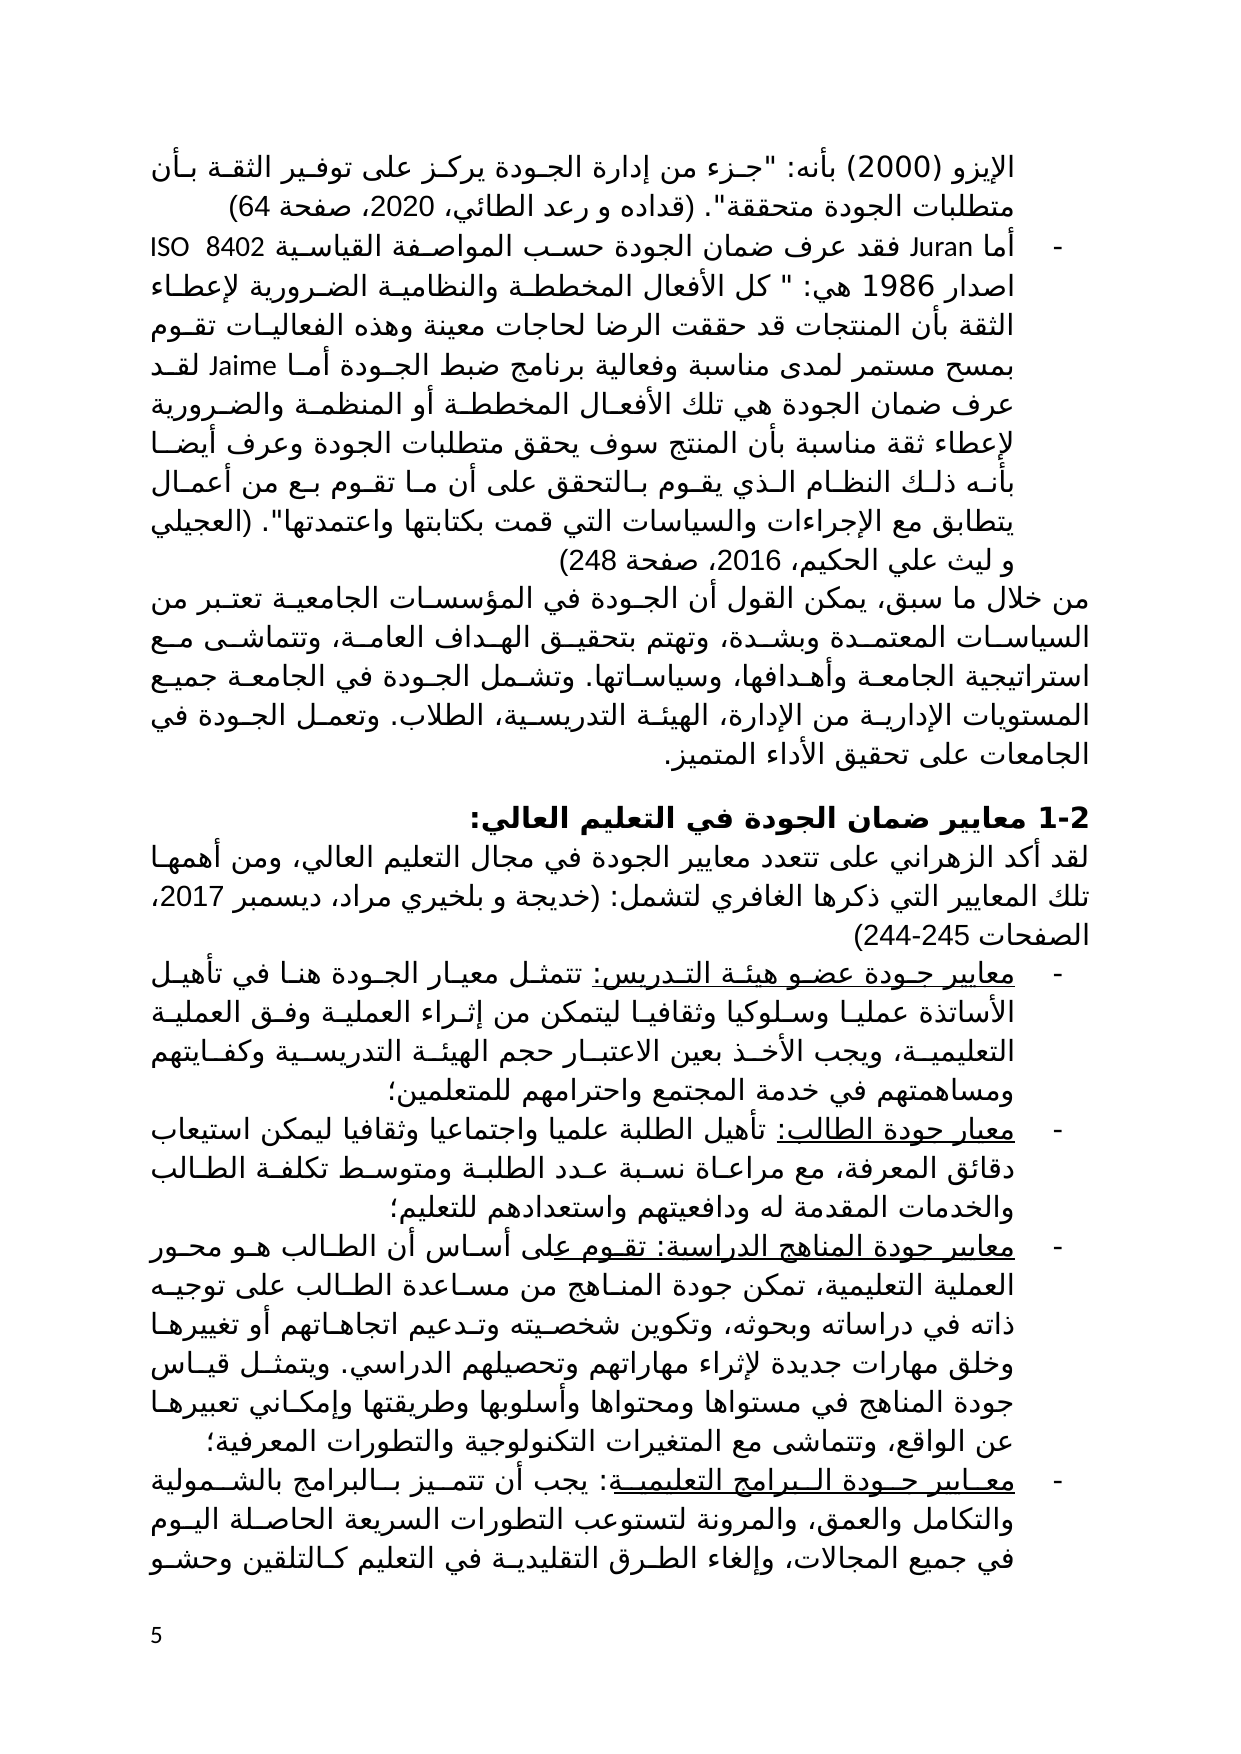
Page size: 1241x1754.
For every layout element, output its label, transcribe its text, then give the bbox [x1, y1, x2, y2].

text 1-2 معايير ضمان الجودة في التعليم العالي: [150, 801, 1090, 835]
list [150, 150, 1053, 223]
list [150, 1463, 1053, 1575]
list معايير جودة عضو هيئة التدريس: تتمثل معيار الجودة هنا في تأهيل الأساتذة عمليا وسلوكيا وثقافيا ليتمكن من إثراء العملية وفق العملية التعليمية، ويجب الأخذ بعين الاعتبار حجم الهيئة التدريسية وكفايتهم ومساهمتهم في خدمة المجتمع واحترامهم للمتعلمين؛ [150, 957, 1053, 1107]
list معيار جودة الطالب: تأهيل الطلبة علميا واجتماعيا وثقافيا ليمكن استيعاب دقائق المعرفة، مع مراعاة نسبة عدد الطلبة ومتوسط تكلفة الطالب والخدمات المقدمة له ودافعيتهم واستعدادهم للتعليم؛ [150, 1112, 1053, 1224]
text من خلال ما سبق، يمكن القول أن الجودة في المؤسسات الجامعية تعتبر من السياسات المعتمدة وبشدة، وتهتم بتحقيق الهداف العامة، وتتماشى مع استراتيجية الجامعة وأهدافها، وسياساتها. وتشمل الجودة في الجامعة جميع المستويات الإدارية من الإدارة، الهيئة التدريسية، الطلاب. وتعمل الجودة في الجامعات على تحقيق الأداء المتميز. [150, 582, 1090, 771]
list معايير جودة المناهج الدراسية: تقوم على أساس أن الطالب هو محور العملية التعليمية، تمكن جودة المناهج من مساعدة الطالب على توجيه ذاته في دراساته وبحوثه، وتكوين شخصيته وتدعيم اتجاهاتهم أو تغييرها وخلق مهارات جديدة لإثراء مهاراتهم وتحصيلهم الدراسي. ويتمثل قياس جودة المناهج في مستواها ومحتواها وأسلوبها وطريقتها وإمكاني تعبيرها عن الواقع، وتتماشى مع المتغيرات التكنولوجية والتطورات المعرفية؛ [150, 1229, 1053, 1458]
list أما Juran فقد عرف ضمان الجودة حسب المواصفة القياسية ISO 8402 اصدار 1986 هي: " كل الأفعال المخططة والنظامية الضرورية لإعطاء الثقة بأن المنتجات قد حققت الرضا لحاجات معينة وهذه الفعاليات تقوم بمسح مستمر لمدى مناسبة وفعالية برنامج ضبط الجودة أما Jaime لقد عرف ضمان الجودة هي تلك الأفعال المخططة أو المنظمة والضرورية لإعطاء ثقة مناسبة بأن المنتج سوف يحقق متطلبات الجودة وعرف أيضا بأنه ذلك النظام الذي يقوم بالتحقق على أن ما تقوم بع من أعمال يتطابق مع الإجراءات والسياسات التي قمت بكتابتها واعتمدتها". [150, 228, 1053, 577]
text لقد أكد الزهراني على تتعدد معايير الجودة في مجال التعليم العالي، ومن أهمها تلك المعايير التي ذكرها الغافري لتشمل: [150, 840, 1090, 952]
